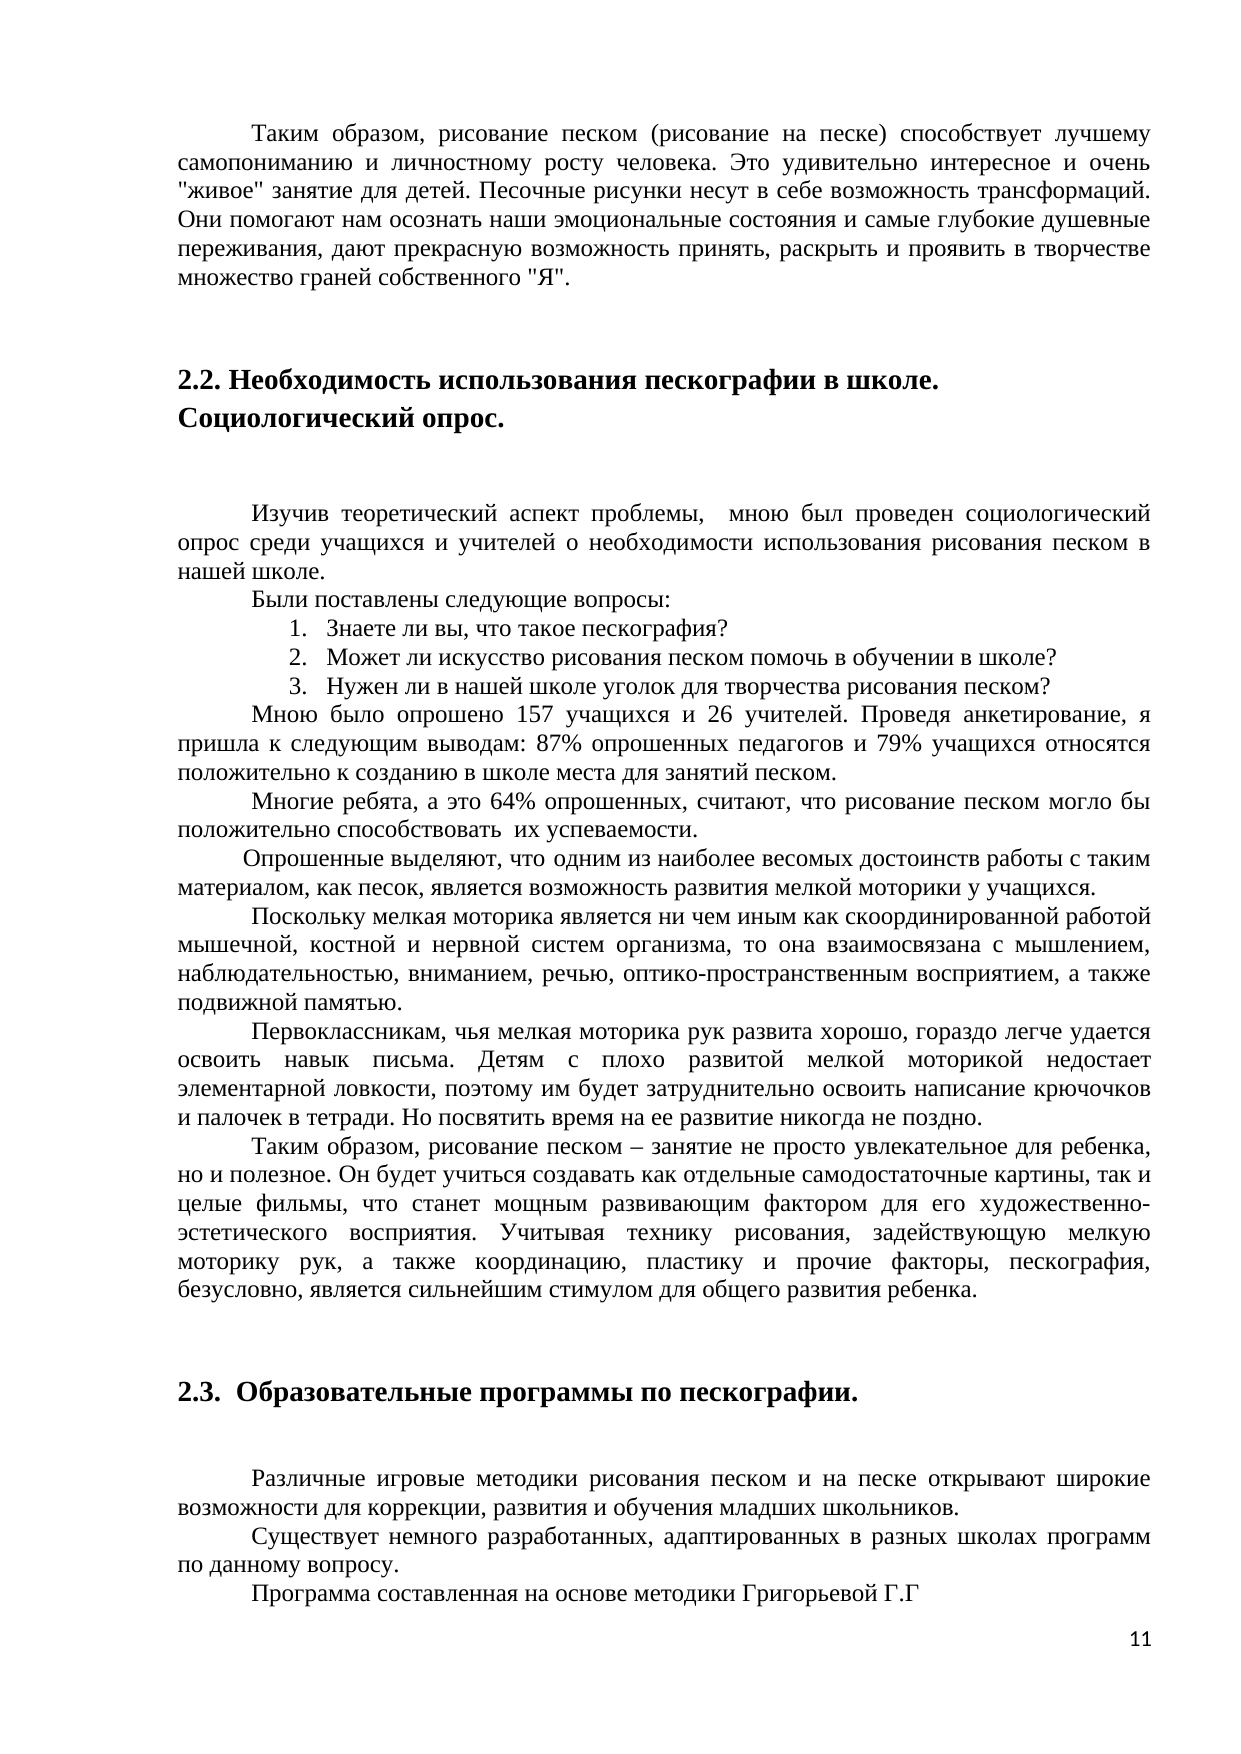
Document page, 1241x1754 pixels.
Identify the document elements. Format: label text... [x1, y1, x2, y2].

text Опрошенные выделяют, что одним из наиболее весомых достоинств работы с таким материалом, как песок, является возможность развития мелкой моторики у учащихся. [177, 843, 1152, 901]
text Многие ребята, а это 64% опрошенных, считают, что рисование песком могло бы положительно способствовать их успеваемости. [177, 786, 1152, 843]
text Изучив теоретический аспект проблемы, мною был проведен социологический опрос среди учащихся и учителей о необходимости использования рисования песком в нашей школе. [177, 498, 1152, 584]
text Различные игровые методики рисования песком и на песке открывают широкие возможности для коррекции, развития и обучения младших школьников. [177, 1463, 1152, 1521]
list Нужен ли в нашей школе уголок для творчества рисования песком? [288, 671, 1152, 699]
list Знаете ли вы, что такое пескография? [288, 613, 1152, 642]
subtitle 2.2. Необходимость использования пескографии в школе. Социологический опрос. [177, 362, 1152, 434]
text Первоклассникам, чья мелкая моторика рук развита хорошо, гораздо легче удается освоить навык письма. Детям с плохо развитой мелкой моторикой недостает элементарной ловкости, поэтому им будет затруднительно освоить написание крючочков и палочек в тетради. Но посвятить время на ее развитие никогда не поздно. [177, 1016, 1152, 1131]
text Программа составленная на основе методики Григорьевой Г.Г [177, 1578, 1152, 1607]
subtitle 2.3. Образовательные программы по пескографии. [177, 1374, 1152, 1408]
text Существует немного разработанных, адаптированных в разных школах программ по данному вопросу. [177, 1521, 1152, 1578]
text Таким образом, рисование песком (рисование на песке) способствует лучшему самопониманию и личностному росту человека. Это удивительно интересное и очень "живое" занятие для детей. Песочные рисунки несут в себе возможность трансформаций. Они помогают нам осознать наши эмоциональные состояния и самые глубокие душевные переживания, дают прекрасную возможность принять, раскрыть и проявить в творчестве множество граней собственного "Я". [177, 118, 1152, 291]
text Мною было опрошено 157 учащихся и 26 учителей. Проведя анкетирование, я пришла к следующим выводам: 87% опрошенных педагогов и 79% учащихся относятся положительно к созданию в школе места для занятий песком. [177, 699, 1152, 786]
text Были поставлены следующие вопросы: [177, 584, 1152, 613]
list Может ли искусство рисования песком помочь в обучении в школе? [288, 642, 1152, 671]
text Поскольку мелкая моторика является ни чем иным как скоординированной работой мышечной, костной и нервной систем организма, то она взаимосвязана с мышлением, наблюдательностью, вниманием, речью, оптико-пространственным восприятием, а также подвижной памятью. [177, 901, 1152, 1016]
text Таким образом, рисование песком – занятие не просто увлекательное для ребенка, но и полезное. Он будет учиться создавать как отдельные самодостаточные картины, так и целые фильмы, что станет мощным развивающим фактором для его художественно-эстетического восприятия. Учитывая технику рисования, задействующую мелкую моторику рук, а также координацию, пластику и прочие факторы, пескография, безусловно, является сильнейшим стимулом для общего развития ребенка. [177, 1131, 1152, 1303]
